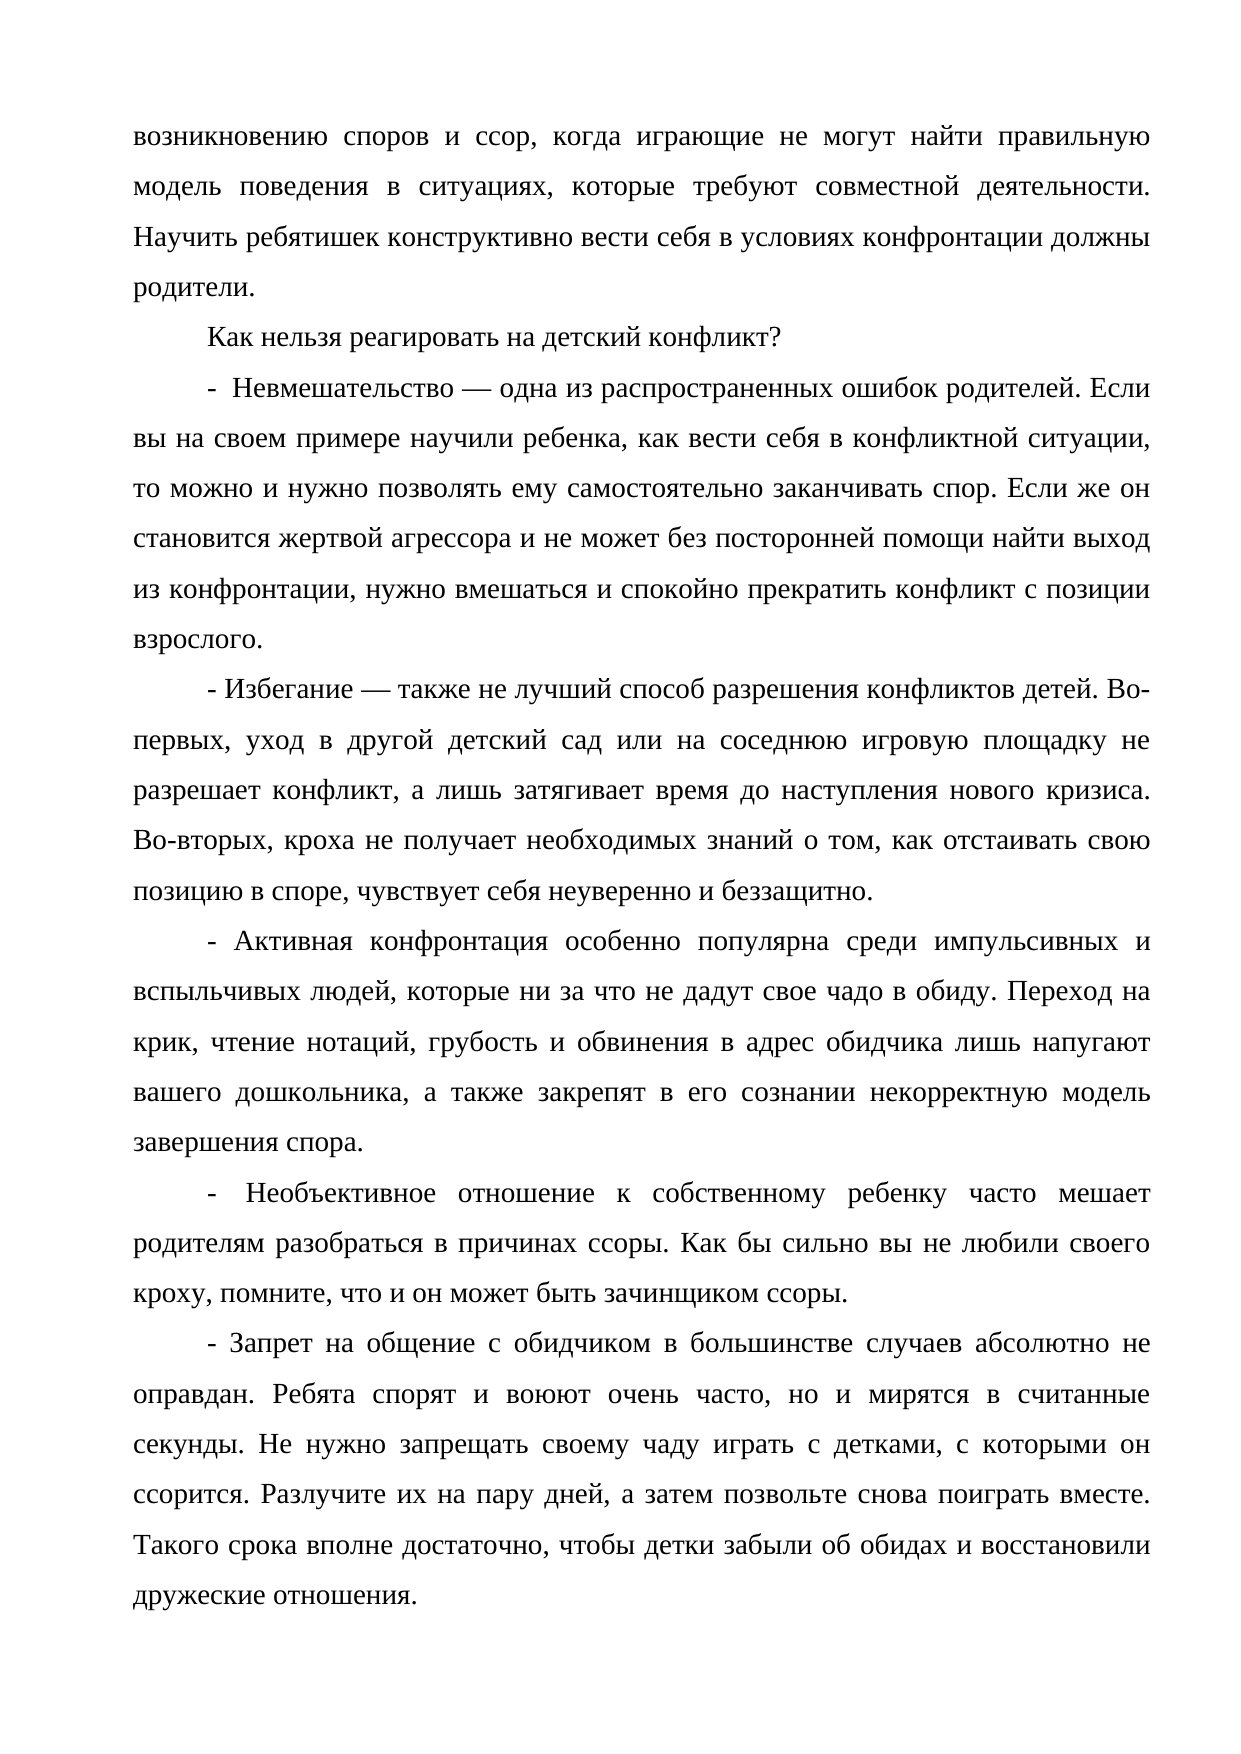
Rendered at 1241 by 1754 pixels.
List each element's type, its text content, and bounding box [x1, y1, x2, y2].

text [133, 118, 1152, 303]
text - Запрет на общение с обидчиком в большинстве случаев абсолютно не оправдан. Ребята спорят и воюют очень часто, но и мирятся в считанные секунды. Не нужно запрещать своему чаду играть с детками, с которыми он ссорится. Разлучите их на пару дней, а затем позвольте снова поиграть вместе. Такого срока вполне достаточно, чтобы детки забыли об обидах и восстановили дружеские отношения. [133, 1326, 1152, 1611]
text Как нельзя реагировать на детский конфликт? [133, 319, 1152, 353]
text - Невмешательство — одна из распространенных ошибок родителей. Если вы на своем примере научили ребенка, как вести себя в конфликтной ситуации, то можно и нужно позволять ему самостоятельно заканчивать спор. Если же он становится жертвой агрессора и не может без посторонней помощи найти выход из конфронтации, нужно вмешаться и спокойно прекратить конфликт с позиции взрослого. [133, 370, 1152, 655]
text - Активная конфронтация особенно популярна среди импульсивных и вспыльчивых людей, которые ни за что не дадут свое чадо в обиду. Переход на крик, чтение нотаций, грубость и обвинения в адрес обидчика лишь напугают вашего дошкольника, а также закрепят в его сознании некорректную модель завершения спора. [133, 923, 1152, 1158]
text - Избегание — также не лучший способ разрешения конфликтов детей. Во-первых, уход в другой детский сад или на соседнюю игровую площадку не разрешает конфликт, а лишь затягивает время до наступления нового кризиса. Во-вторых, кроха не получает необходимых знаний о том, как отстаивать свою позицию в споре, чувствует себя неуверенно и беззащитно. [133, 672, 1152, 906]
text - Необъективное отношение к собственному ребенку часто мешает родителям разобраться в причинах ссоры. Как бы сильно вы не любили своего кроху, помните, что и он может быть зачинщиком ссоры. [133, 1175, 1152, 1309]
